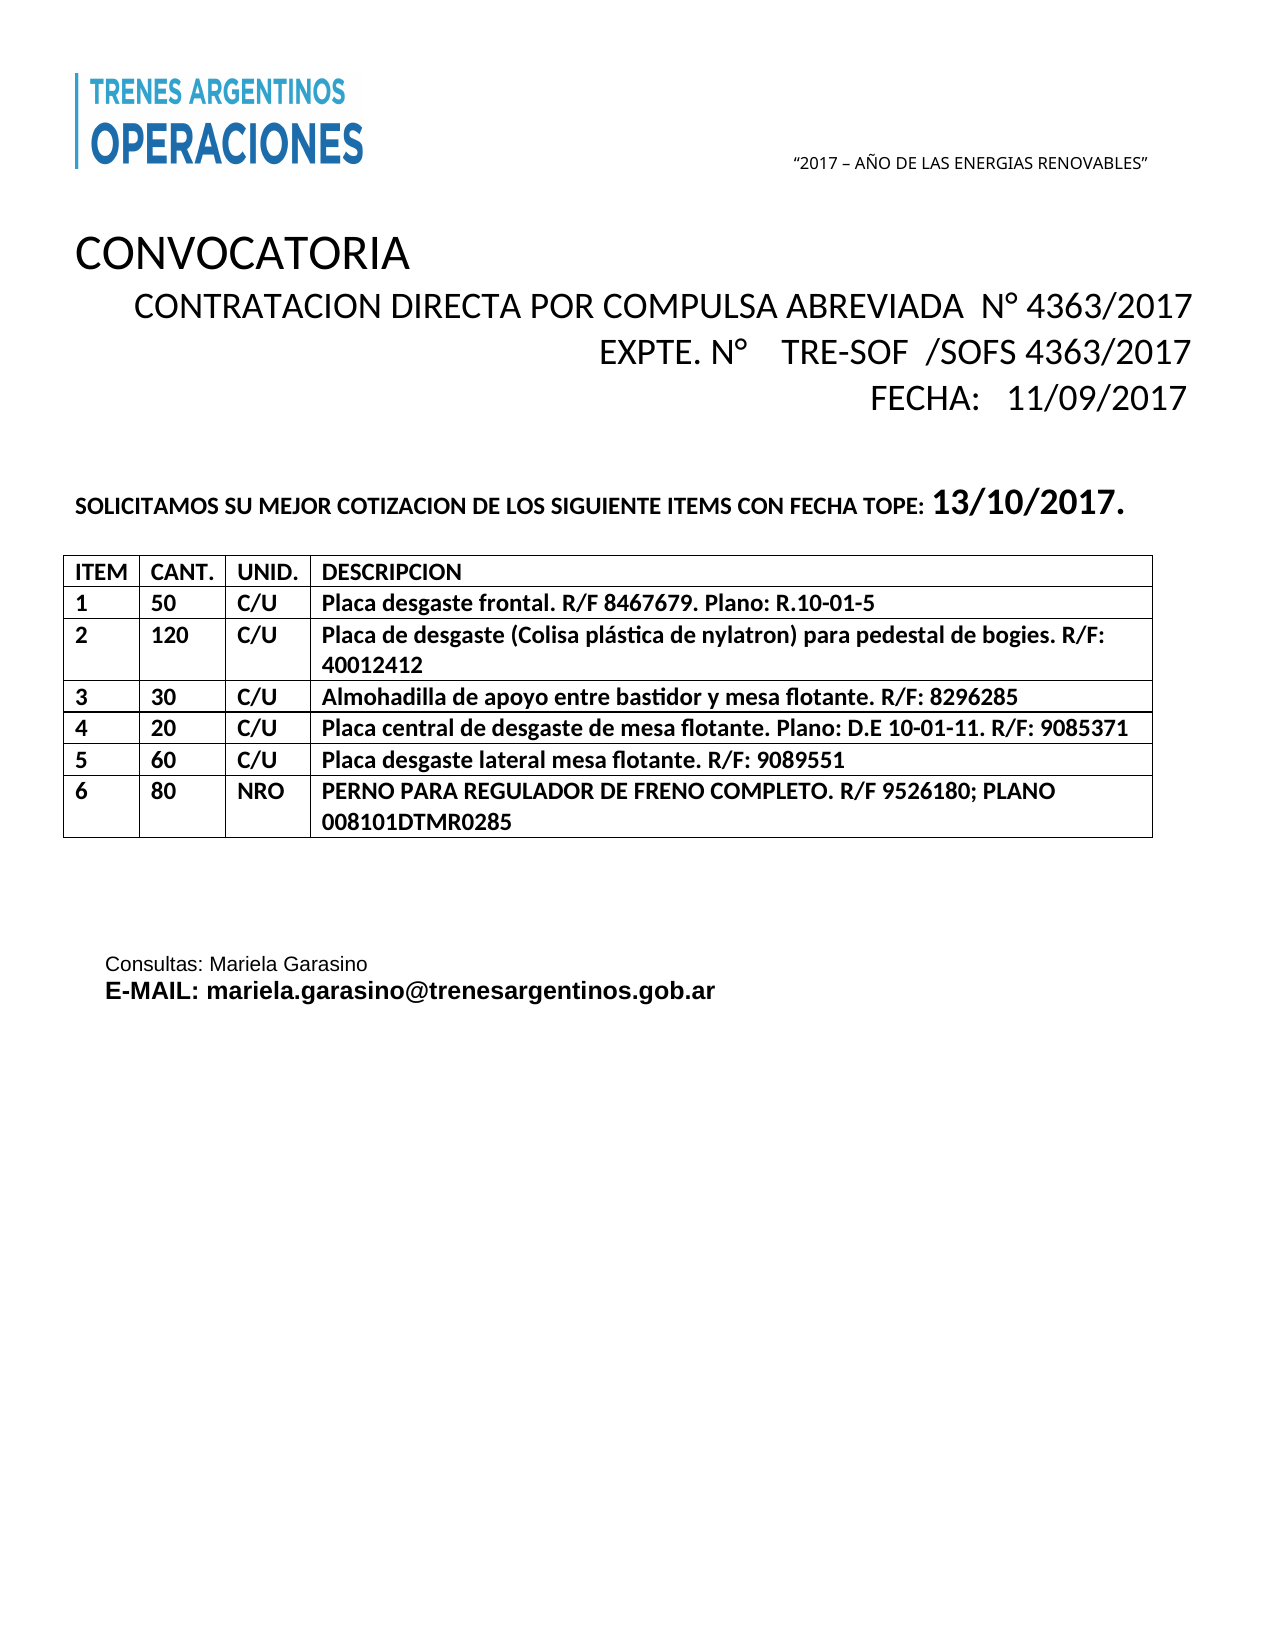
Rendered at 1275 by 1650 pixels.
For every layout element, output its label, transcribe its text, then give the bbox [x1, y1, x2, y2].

table_cell Placa desgaste lateral mesa flotante. R/F: 9089551 [311, 744, 1152, 774]
table_cell PERNO PARA REGULADOR DE FRENO COMPLETO. R/F 9526180; PLANO 008101DTMR0285 [311, 776, 1152, 837]
table_cell C/U [226, 744, 310, 774]
table_cell C/U [226, 619, 310, 680]
table_cell Placa de desgaste (Colisa plástica de nylatron) para pedestal de bogies. R/F: 40012412 [311, 619, 1152, 680]
table_cell 30 [140, 681, 225, 711]
text E-MAIL: mariela.garasino@trenesargentinos.gob.ar [105, 976, 1200, 1004]
table_cell Almohadilla de apoyo entre bastidor y mesa flotante. R/F: 8296285 [311, 681, 1152, 711]
text CONTRATACION DIRECTA POR COMPULSA ABREVIADA N° 4363/2017 [75, 282, 1200, 328]
table_cell 2 [64, 619, 139, 680]
table_cell Placa central de desgaste de mesa flotante. Plano: D.E 10-01-11. R/F: 9085371 [311, 713, 1152, 743]
table_cell 3 [64, 681, 139, 711]
table_header DESCRIPCION [311, 556, 1152, 586]
text FECHA: 11/09/2017 [517, 374, 1200, 420]
table_cell 60 [140, 744, 225, 774]
table_cell 80 [140, 776, 225, 837]
text EXPTE. N° TRE-SOF /SOFS 4363/2017 [75, 328, 1200, 374]
table_cell 50 [140, 587, 225, 618]
table_cell 4 [64, 713, 139, 743]
table_cell 5 [64, 744, 139, 774]
table_cell C/U [226, 713, 310, 743]
table_cell 20 [140, 713, 225, 743]
table_cell 1 [64, 587, 139, 618]
table_header CANT. [140, 556, 225, 586]
table_cell 6 [64, 776, 139, 837]
text Consultas: Mariela Garasino [105, 952, 1200, 976]
table_cell NRO [226, 776, 310, 837]
table_header UNID. [226, 556, 310, 586]
text SOLICITAMOS SU MEJOR COTIZACION DE LOS SIGUIENTE ITEMS CON FECHA TOPE: 13/10/2017. [75, 478, 1200, 524]
table_cell 120 [140, 619, 225, 680]
text CONVOCATORIA [75, 221, 1200, 282]
table_cell Placa desgaste frontal. R/F 8467679. Plano: R.10-01-5 [311, 587, 1152, 618]
table_cell C/U [226, 587, 310, 618]
table_header ITEM [64, 556, 139, 586]
table_cell C/U [226, 681, 310, 711]
picture [75, 73, 363, 169]
